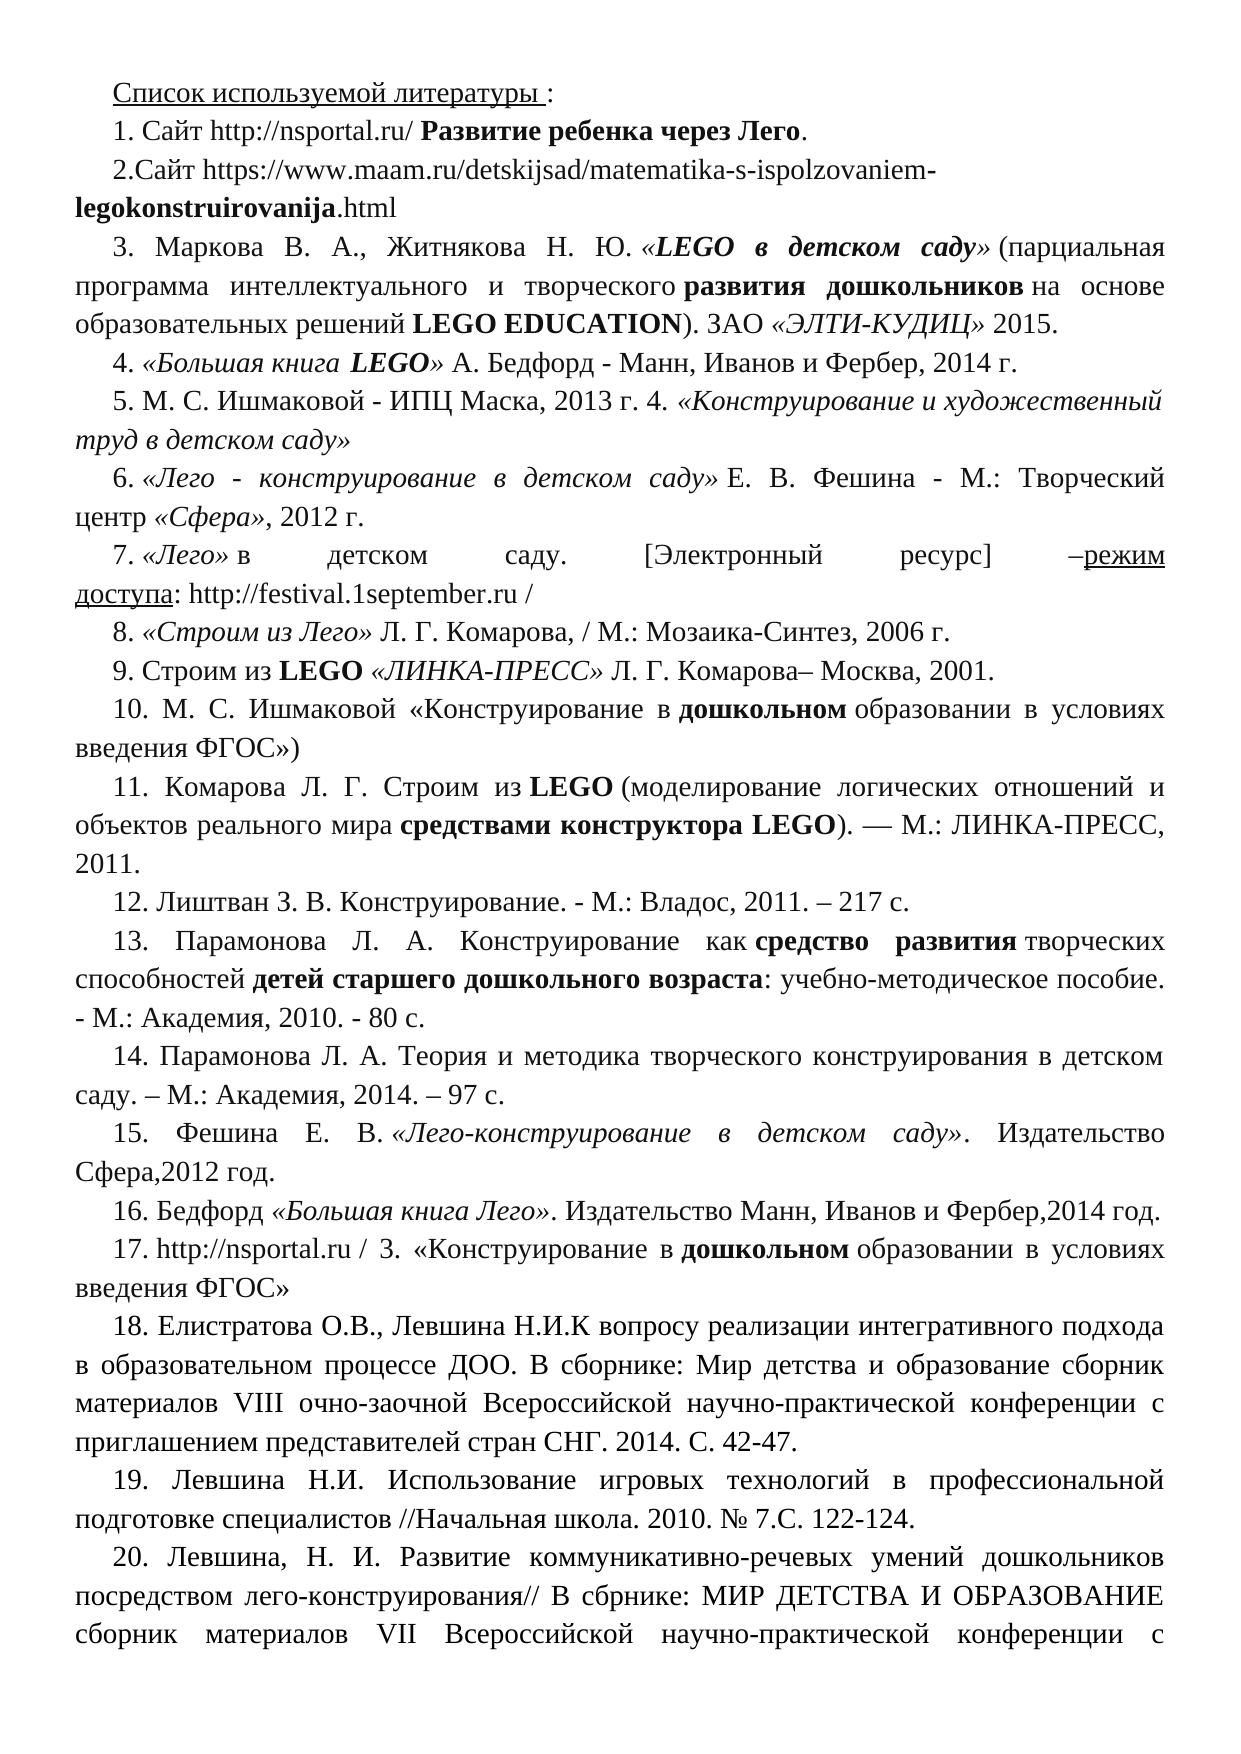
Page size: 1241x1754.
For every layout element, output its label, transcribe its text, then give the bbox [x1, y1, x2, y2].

text 18. Елистратова О.В., Левшина Н.И.К вопросу реализации интегративного подхода в образовательном процессе ДОО. В сборнике: Мир детства и образование сборник материалов VIII очно-заочной Всероссийской научно-практической конференции с приглашением представителей стран СНГ. 2014. С. 42-47. [75, 1308, 1165, 1457]
text 11. Комарова Л. Г. Строим из LEGO (моделирование логических отношений и объектов реального мира средствами конструктора LEGO). — М.: ЛИНКА-ПРЕСС, 2011. [75, 769, 1165, 879]
text 10. М. С. Ишмаковой «Конструирование в дошкольном образовании в условиях введения ФГОС») [75, 692, 1165, 764]
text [75, 1539, 1165, 1650]
text Список используемой литературы : [75, 75, 1165, 108]
text 1. Сайт http://nsportal.ru/ Развитие ребенка через Лего. [75, 113, 1165, 147]
text 8. «Строим из Лего» Л. Г. Комарова, / М.: Мозаика-Синтез, 2006 г. [75, 614, 1165, 648]
text 16. Бедфорд «Большая книга Лего». Издательство Манн, Иванов и Фербер,2014 год. [75, 1193, 1165, 1226]
text 5. М. С. Ишмаковой - ИПЦ Маска, 2013 г. 4. «Конструирование и художественный труд в детском саду» [75, 383, 1165, 455]
text 15. Фешина Е. В. «Лего-конструирование в детском саду». Издательство Сфера,2012 год. [75, 1116, 1165, 1188]
text 19. Левшина Н.И. Использование игровых технологий в профессиональной подготовке специалистов //Начальная школа. 2010. № 7.С. 122-124. [75, 1462, 1165, 1534]
text 3. Маркова В. А., Житнякова Н. Ю. «LEGO в детском саду» (парциальная программа интеллектуального и творческого развития дошкольников на основе образовательных решений LEGO EDUCATION). ЗАО «ЭЛТИ-КУДИЦ» 2015. [75, 229, 1165, 340]
text 14. Парамонова Л. А. Теория и методика творческого конструирования в детском саду. – М.: Академия, 2014. – 97 с. [75, 1038, 1165, 1111]
text 2.Сайт https://www.maam.ru/detskijsad/matematika-s-ispolzovaniem-legokonstruirovanija.html [75, 152, 1165, 224]
text 7. «Лего» в детском саду. [Электронный ресурс] –режим доступа: http://festival.1september.ru / [75, 537, 1165, 609]
text 4. «Большая книга LEGO» А. Бедфорд - Манн, Иванов и Фербер, 2014 г. [75, 345, 1165, 378]
text 17. http://nsportal.ru / 3. «Конструирование в дошкольном образовании в условиях введения ФГОС» [75, 1231, 1165, 1303]
text 13. Парамонова Л. А. Конструирование как средство развития творческих способностей детей старшего дошкольного возраста: учебно-методическое пособие. - М.: Академия, 2010. - 80 с. [75, 923, 1165, 1033]
text 12. Лиштван З. В. Конструирование. - М.: Владос, 2011. – 217 с. [75, 884, 1165, 918]
text 6. «Лего - конструирование в детском саду» Е. В. Фешина - М.: Творческий центр «Сфера», 2012 г. [75, 460, 1165, 532]
text 9. Строим из LEGO «ЛИНКА-ПРЕСС» Л. Г. Комарова– Москва, 2001. [75, 653, 1165, 687]
